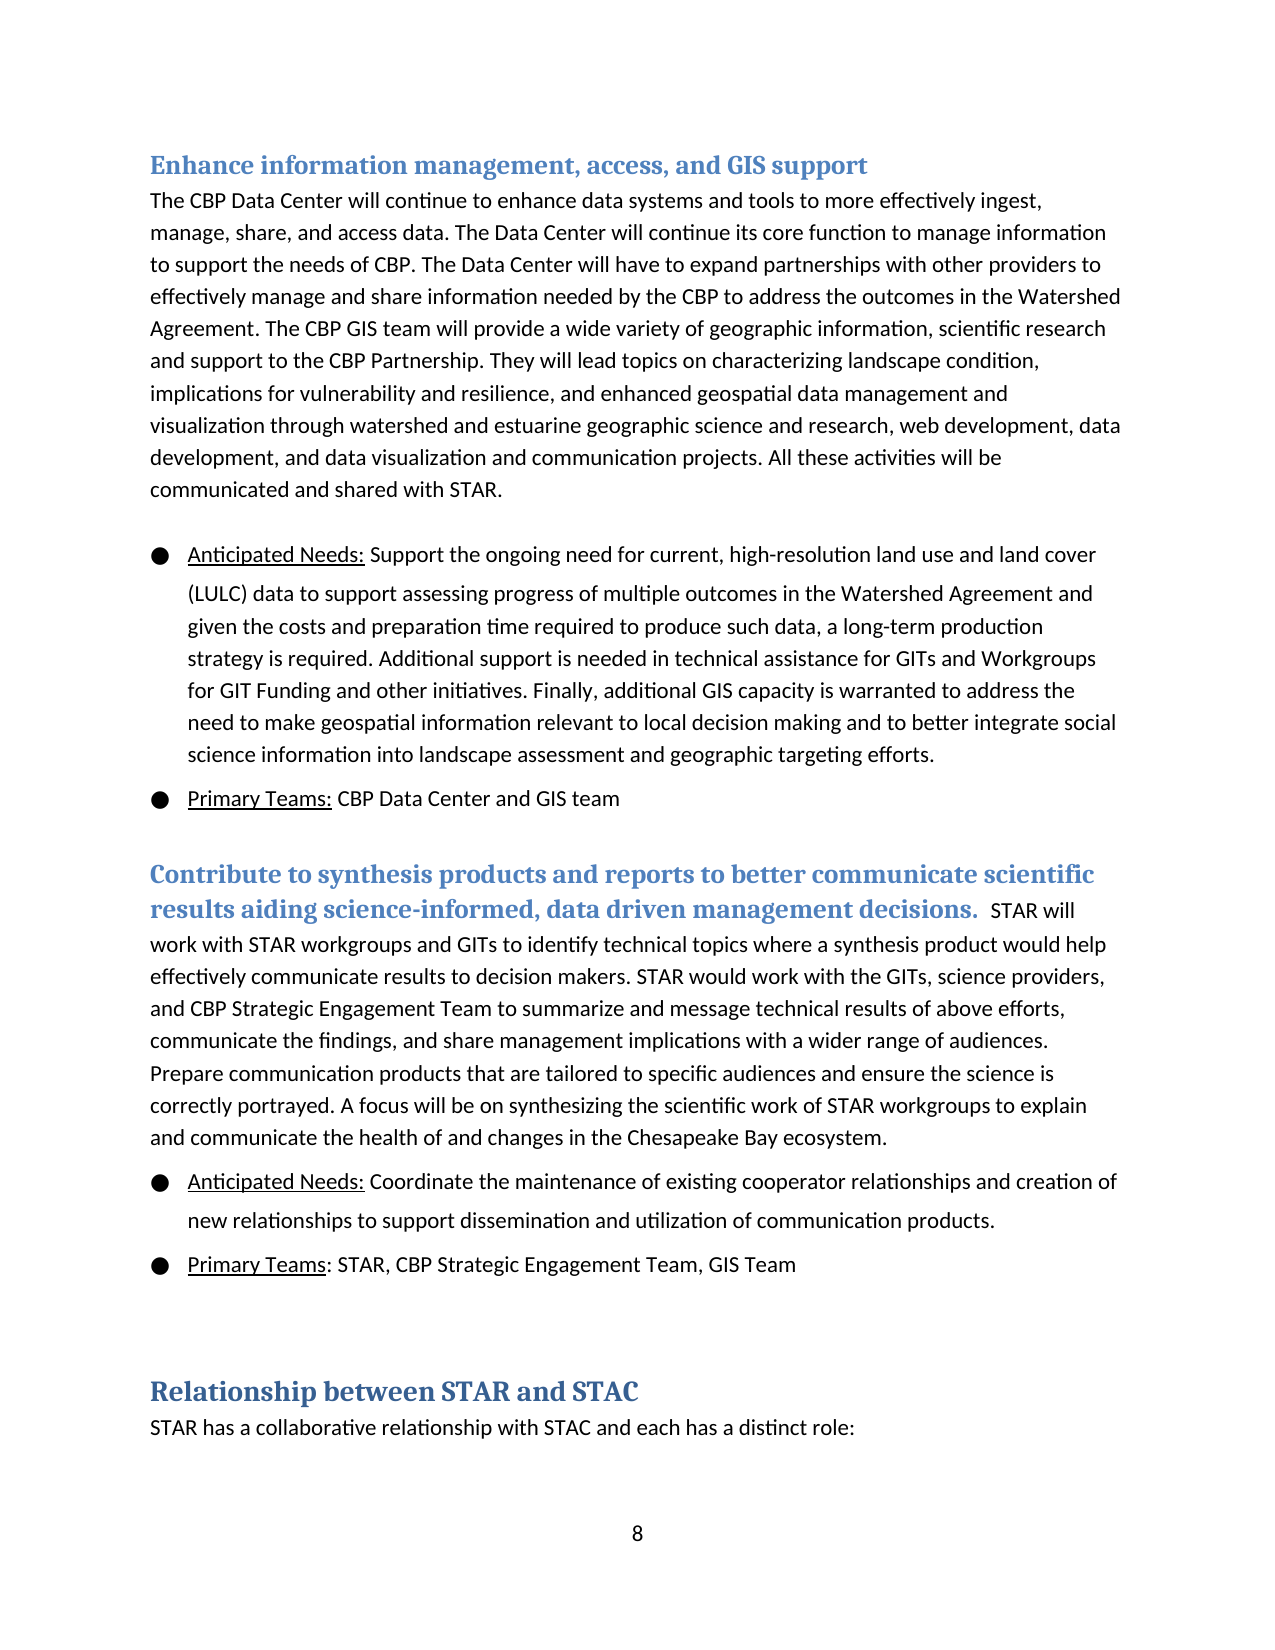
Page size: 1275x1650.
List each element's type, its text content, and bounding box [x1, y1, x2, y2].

list Primary Teams: STAR, CBP Strategic Engagement Team, GIS Team [150, 1238, 1125, 1286]
subtitle Relationship between STAR and STAC [150, 1375, 1125, 1408]
text Contribute to synthesis products and reports to better communicate scientific results aiding science-informed, data driven management decisions. STAR will work with STAR workgroups and GITs to identify technical topics where a synthesis product would help effectively communicate results to decision makers. STAR would work with the GITs, science providers, and CBP Strategic Engagement Team to summarize and message technical results of above efforts, communicate the findings, and share management implications with a wider range of audiences. Prepare communication products that are tailored to specific audiences and ensure the science is correctly portrayed. A focus will be on synthesizing the scientific work of STAR workgroups to explain and communicate the health of and changes in the Chesapeake Bay ecosystem. [150, 859, 1125, 1151]
list Primary Teams: CBP Data Center and GIS team [150, 773, 1125, 820]
text STAR has a collaborative relationship with STAC and each has a distinct role: [150, 1413, 1125, 1441]
list Anticipated Needs: Coordinate the maintenance of existing cooperator relationships and creation of new relationships to support dissemination and utilization of communication products. [150, 1155, 1125, 1234]
text The CBP Data Center will continue to enhance data systems and tools to more effectively ingest, manage, share, and access data. The Data Center will continue its core function to manage information to support the needs of CBP. The Data Center will have to expand partnerships with other providers to effectively manage and share information needed by the CBP to address the outcomes in the Watershed Agreement​​. The CBP GIS team will provide a wide variety of geographic information, scientific research and support to the CBP Partnership. They will lead topics on characterizing landscape condition, implications for vulnerability and resilience, and enhanced geospatial data management and visualization through watershed and estuarine geographic science and research, web development, data development, and data visualization and communication projects. All these activities will be communicated and shared with STAR. [150, 186, 1125, 503]
subtitle Enhance information management, access, and GIS support [150, 150, 1125, 181]
list Anticipated Needs: Support the ongoing need for current, high-resolution land use and land cover (LULC) data to support assessing progress of multiple outcomes in the Watershed Agreement and given the costs and preparation time required to produce such data, a long-term production strategy is required. Additional support is needed in technical assistance for GITs and Workgroups for GIT Funding and other initiatives. Finally, additional GIS capacity is warranted to address the need to make geospatial information relevant to local decision making and to better integrate social science information into landscape assessment and geographic targeting efforts. [150, 528, 1125, 768]
